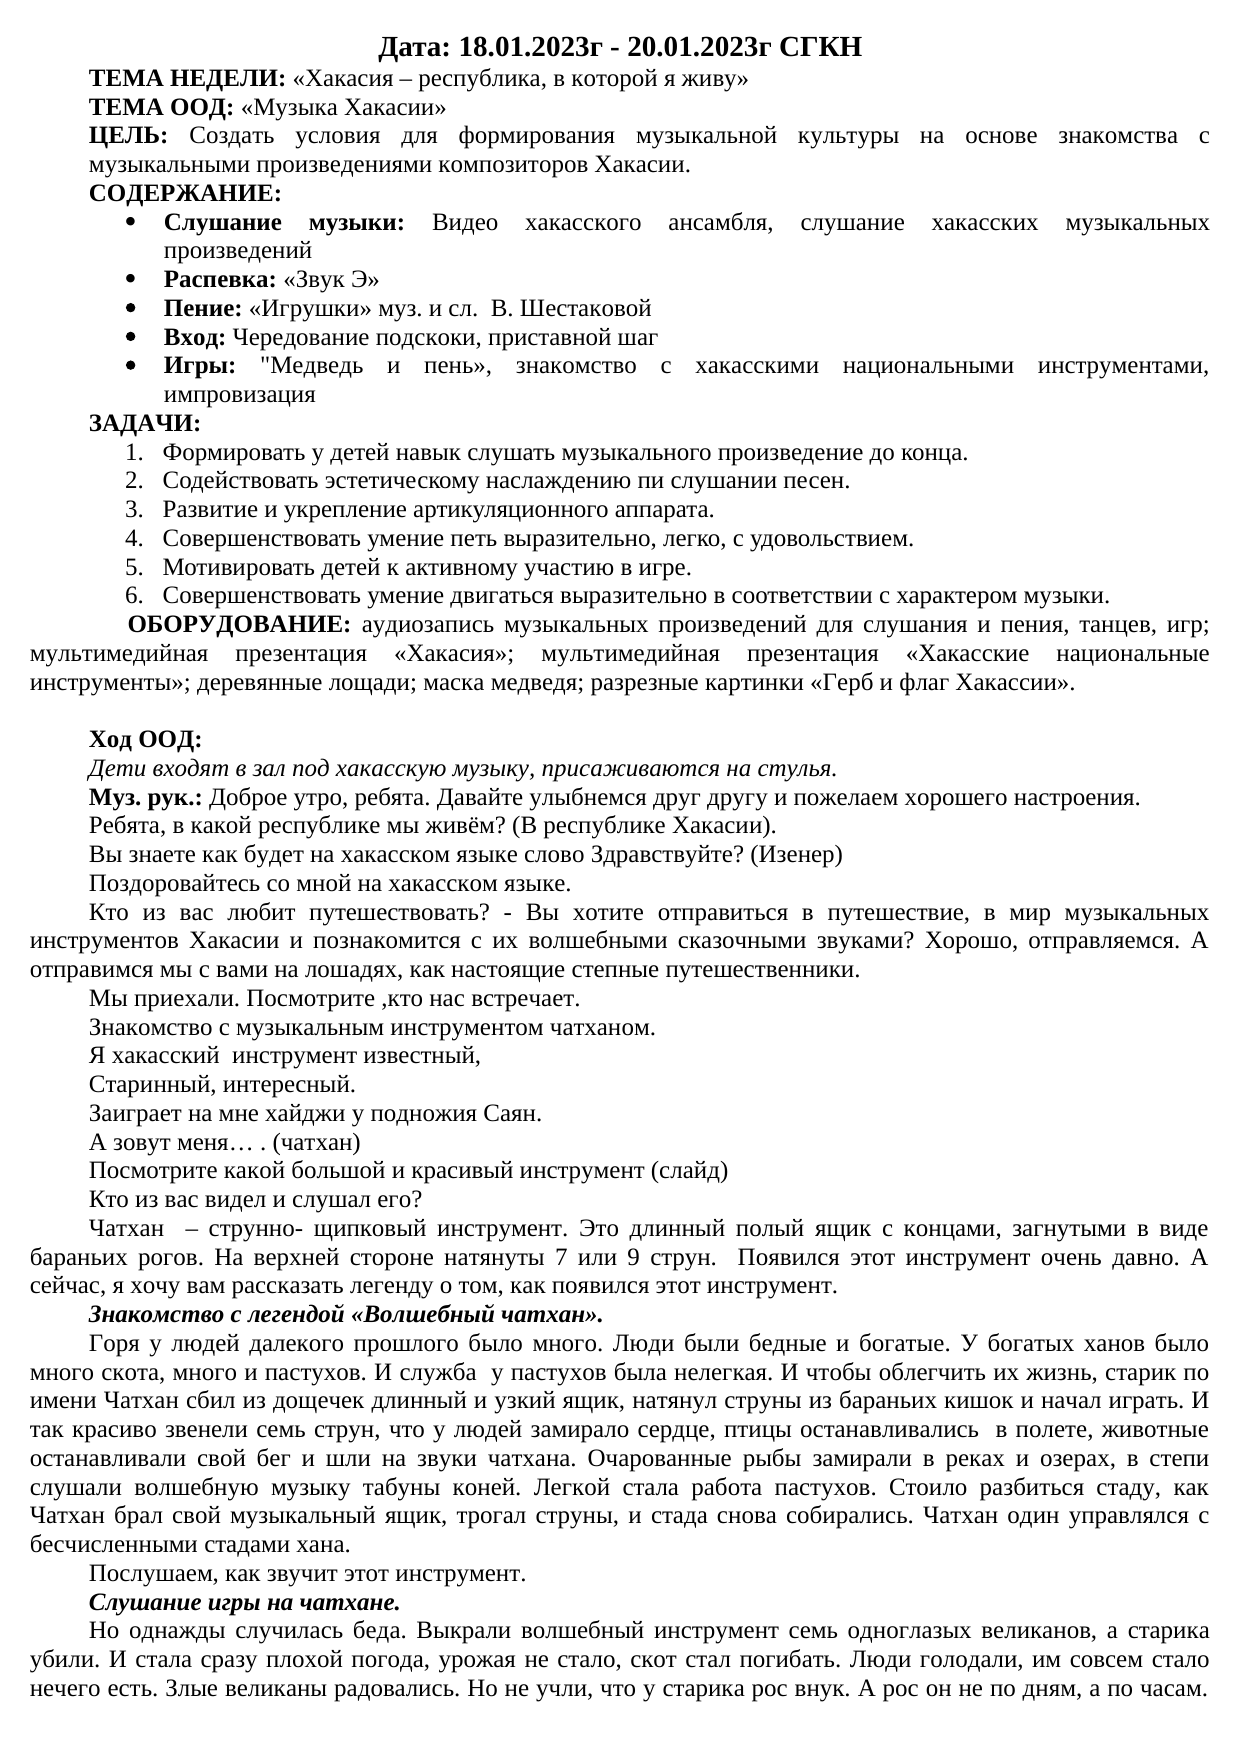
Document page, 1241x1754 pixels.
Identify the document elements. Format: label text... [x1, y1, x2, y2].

list Совершенствовать умение двигаться выразительно в соответствии с характером музыки. [125, 581, 1211, 609]
list Формировать у детей навык слушать музыкального произведение до конца. [125, 437, 1211, 466]
list Совершенствовать умение петь выразительно, легко, с удовольствием. [125, 523, 1211, 552]
text Ход ООД: [29, 724, 1211, 753]
list Мотивировать детей к активному участию в игре. [125, 552, 1211, 581]
text Заиграет на мне хайджи у подножия Саян. [29, 1098, 1211, 1127]
list Вход: Чередование подскоки, приставной шаг [126, 322, 1211, 351]
text Дети входят в зал под хакасскую музыку, присаживаются на стулья. [29, 753, 1211, 782]
text Слушание игры на чатхане. [29, 1587, 1211, 1616]
list Пение: «Игрушки» муз. и сл. В. Шестаковой [126, 293, 1211, 322]
text Старинный, интересный. [29, 1069, 1211, 1098]
text Я хакасский инструмент известный, [29, 1041, 1211, 1069]
text ЗАДАЧИ: [89, 408, 1211, 437]
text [29, 1616, 1211, 1702]
text Вы знаете как будет на хакасском языке слово Здравствуйте? (Изенер) [29, 839, 1211, 868]
list Игры: "Медведь и пень», знакомство с хакасскими национальными инструментами, импровизация [126, 351, 1211, 408]
text СОДЕРЖАНИЕ: [89, 178, 1211, 207]
text ОБОРУДОВАНИЕ: аудиозапись музыкальных произведений для слушания и пения, танцев, игр; мультимедийная презентация «Хакасия»; мультимедийная презентация «Хакасские национальные инструменты»; деревянные лощади; маска медведя; разрезные картинки «Герб и флаг Хакассии». [29, 609, 1211, 696]
text Знакомство с музыкальным инструментом чатханом. [29, 1012, 1211, 1041]
list Слушание музыки: Видео хакасского ансамбля, слушание хакасских музыкальных произведений [126, 207, 1211, 264]
text А зовут меня… . (чатхан) [29, 1127, 1211, 1156]
text Мы приехали. Посмотрите ,кто нас встречает. [29, 983, 1211, 1012]
text Поздоровайтесь со мной на хакасском языке. [29, 868, 1211, 897]
text Знакомство с легендой «Волшебный чатхан». [29, 1299, 1211, 1328]
text Посмотрите какой большой и красивый инструмент (слайд) [29, 1156, 1211, 1184]
text Кто из вас видел и слушал его? [29, 1184, 1211, 1213]
text ЦЕЛЬ: Создать условия для формирования музыкальной культуры на основе знакомства с музыкальными произведениями композиторов Хакасии. [89, 121, 1211, 178]
list Распевка: «Звук Э» [126, 264, 1211, 293]
text Горя у людей далекого прошлого было много. Люди были бедные и богатые. У богатых ханов было много скота, много и пастухов. И служба у пастухов была нелегкая. И чтобы облегчить их жизнь, старик по имени Чатхан сбил из дощечек длинный и узкий ящик, натянул струны из бараньих кишок и начал играть. И так красиво звенели семь струн, что у людей замирало сердце, птицы останавливались в полете, животные останавливали свой бег и шли на звуки чатхана. Очарованные рыбы замирали в реках и озерах, в степи слушали волшебную музыку табуны коней. Легкой стала работа пастухов. Стоило разбиться стаду, как Чатхан брал свой музыкальный ящик, трогал струны, и стада снова собирались. Чатхан один управлялся с бесчисленными стадами хана. [29, 1328, 1211, 1558]
text Кто из вас любит путешествовать? - Вы хотите отправиться в путешествие, в мир музыкальных инструментов Хакасии и познакомится с их волшебными сказочными звуками? Хорошо, отправляемся. А отправимся мы с вами на лошадях, как настоящие степные путешественники. [29, 897, 1211, 983]
text Чатхан – струнно- щипковый инструмент. Это длинный полый ящик с концами, загнутыми в виде бараньих рогов. На верхней стороне натянуты 7 или 9 струн. Появился этот инструмент очень давно. А сейчас, я хочу вам рассказать легенду о том, как появился этот инструмент. [29, 1213, 1211, 1299]
text ТЕМА НЕДЕЛИ: «Хакасия – республика, в которой я живу» [89, 63, 1211, 92]
list Развитие и укрепление артикуляционного аппарата. [125, 494, 1211, 523]
list Содействовать эстетическому наслаждению пи слушании песен. [125, 466, 1211, 494]
text ТЕМА ООД: «Музыка Хакасии» [89, 92, 1211, 121]
text Послушаем, как звучит этот инструмент. [29, 1558, 1211, 1587]
text Ребята, в какой республике мы живём? (В республике Хакасии). [29, 811, 1211, 839]
text Муз. рук.: Доброе утро, ребята. Давайте улыбнемся друг другу и пожелаем хорошего настроения. [29, 782, 1211, 811]
text Дата: 18.01.2023г - 20.01.2023г СГКН [29, 29, 1211, 63]
